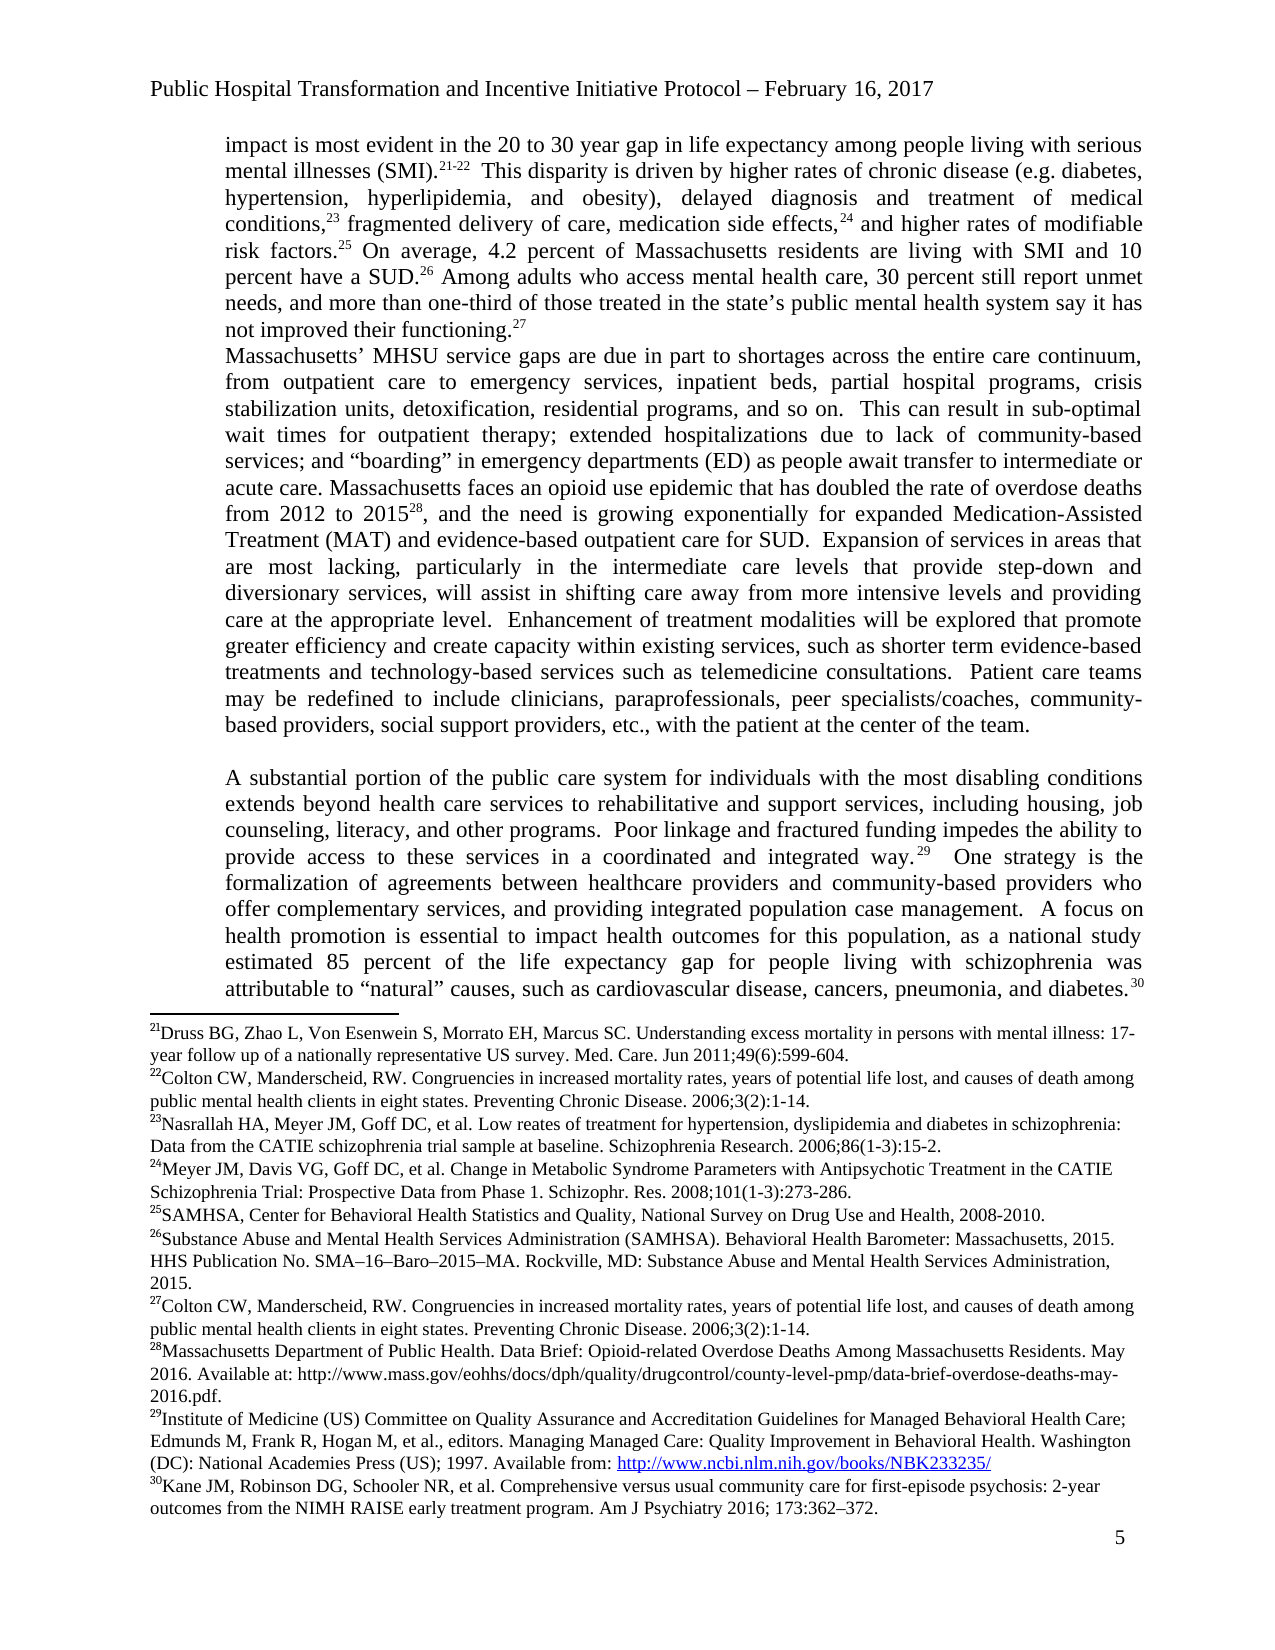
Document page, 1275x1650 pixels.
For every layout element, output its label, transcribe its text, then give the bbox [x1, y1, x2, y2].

text However, left untreated, behavioral health disorders and co-occurring health conditions have harmful economic, interpersonal, and social impacts for the population as a whole. This troubling impact is most evident in the 20 to 30 year gap in life expectancy among people living with serious mental illnesses (SMI).- This disparity is driven by higher rates of chronic disease (e.g. diabetes, hypertension, hyperlipidemia, and obesity), delayed diagnosis and treatment of medical conditions, fragmented delivery of care, medication side effects, and higher rates of modifiable risk factors. On average, 4.2 percent of Massachusetts residents are living with SMI and 10 percent have a SUD. Among adults who access mental health care, 30 percent still report unmet needs, and more than one-third of those treated in the state’s public mental health system say it has not improved their functioning. [225, 131, 1144, 342]
text Massachusetts’ MHSU service gaps are due in part to shortages across the entire care continuum, from outpatient care to emergency services, inpatient beds, partial hospital programs, crisis stabilization units, detoxification, residential programs, and so on. This can result in sub-optimal wait times for outpatient therapy; extended hospitalizations due to lack of community-based services; and “boarding” in emergency departments (ED) as people await transfer to intermediate or acute care. Massachusetts faces an opioid use epidemic that has doubled the rate of overdose deaths from 2012 to 2015, and the need is growing exponentially for expanded Medication-Assisted Treatment (MAT) and evidence-based outpatient care for SUD. Expansion of services in areas that are most lacking, particularly in the intermediate care levels that provide step-down and diversionary services, will assist in shifting care away from more intensive levels and providing care at the appropriate level. Enhancement of treatment modalities will be explored that promote greater efficiency and create capacity within existing services, such as shorter term evidence-based treatments and technology-based services such as telemedicine consultations. Patient care teams may be redefined to include clinicians, paraprofessionals, peer specialists/coaches, community-based providers, social support providers, etc., with the patient at the center of the team. [225, 342, 1144, 737]
text A substantial portion of the public care system for individuals with the most disabling conditions extends beyond health care services to rehabilitative and support services, including housing, job counseling, literacy, and other programs. Poor linkage and fractured funding impedes the ability to provide access to these services in a coordinated and integrated way. One strategy is the formalization of agreements between healthcare providers and community-based providers who offer complementary services, and providing integrated population case management. A focus on health promotion is essential to impact health outcomes for this population, as a national study estimated 85 percent of the life expectancy gap for people living with schizophrenia was attributable to “natural” causes, such as cardiovascular disease, cancers, pneumonia, and diabetes. Early screening and intervention for medical conditions is essential, particularly for patients taking antipsychotic medications that increase the risk for certain medical conditions, most notably metabolic syndrome. Modifiable factors such as smoking, diet, physical activity, substance use, and social needs are key drivers that can be addressed through promoting healthy living through education, skills training, and behavioral therapy.- [225, 764, 1144, 1001]
